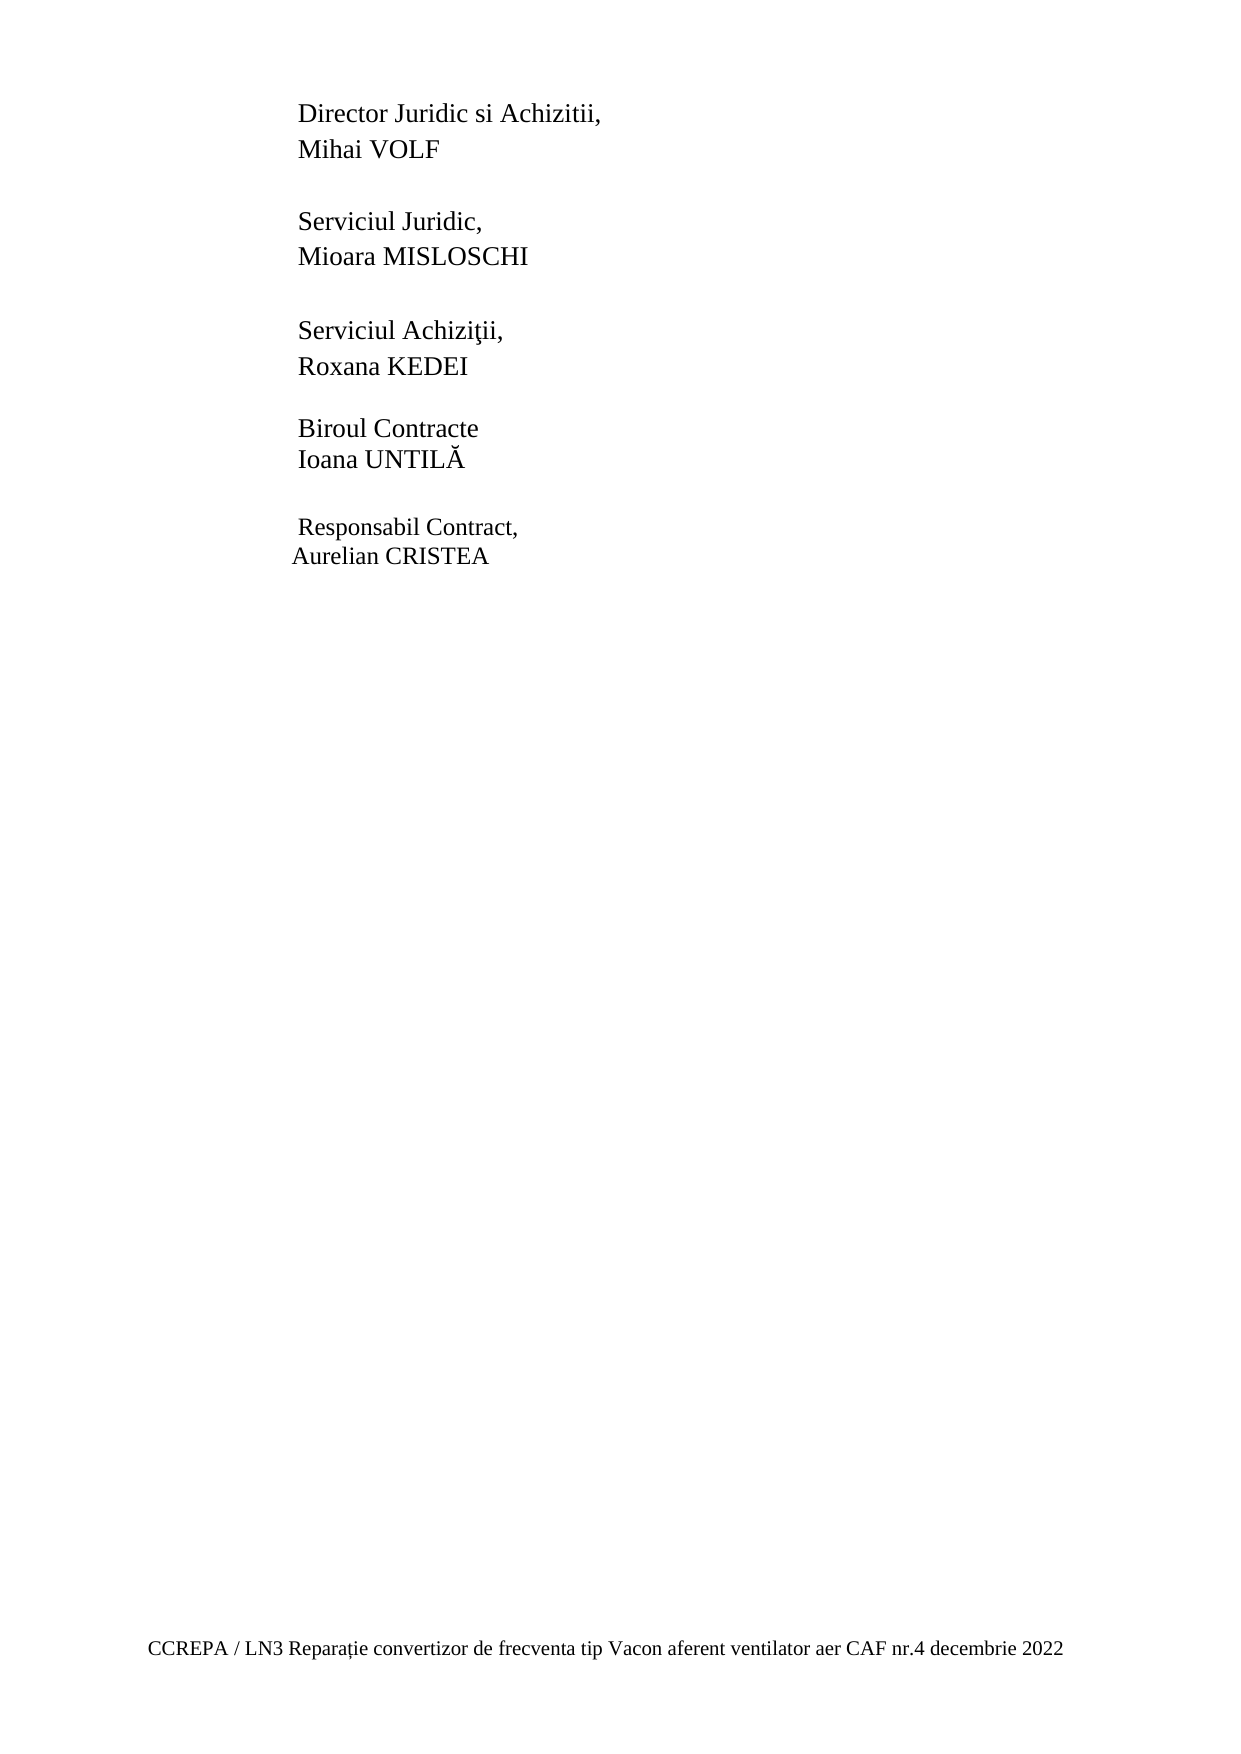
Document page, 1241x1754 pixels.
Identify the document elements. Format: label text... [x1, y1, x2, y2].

text Serviciul Juridic, [223, 205, 1163, 236]
text Aurelian CRISTEA [148, 541, 1163, 570]
text Biroul Contracte [148, 412, 1163, 443]
text Responsabil Contract, [148, 512, 1163, 541]
text Roxana KEDEI [148, 350, 1163, 381]
text Director Juridic si Achizitii, [148, 98, 1163, 129]
text Serviciul Achiziţii, [148, 314, 1163, 346]
text Mioara MISLOSCHI [148, 241, 1163, 272]
text Mihai VOLF [148, 133, 1163, 164]
text Ioana UNTILĂ [148, 443, 1163, 475]
